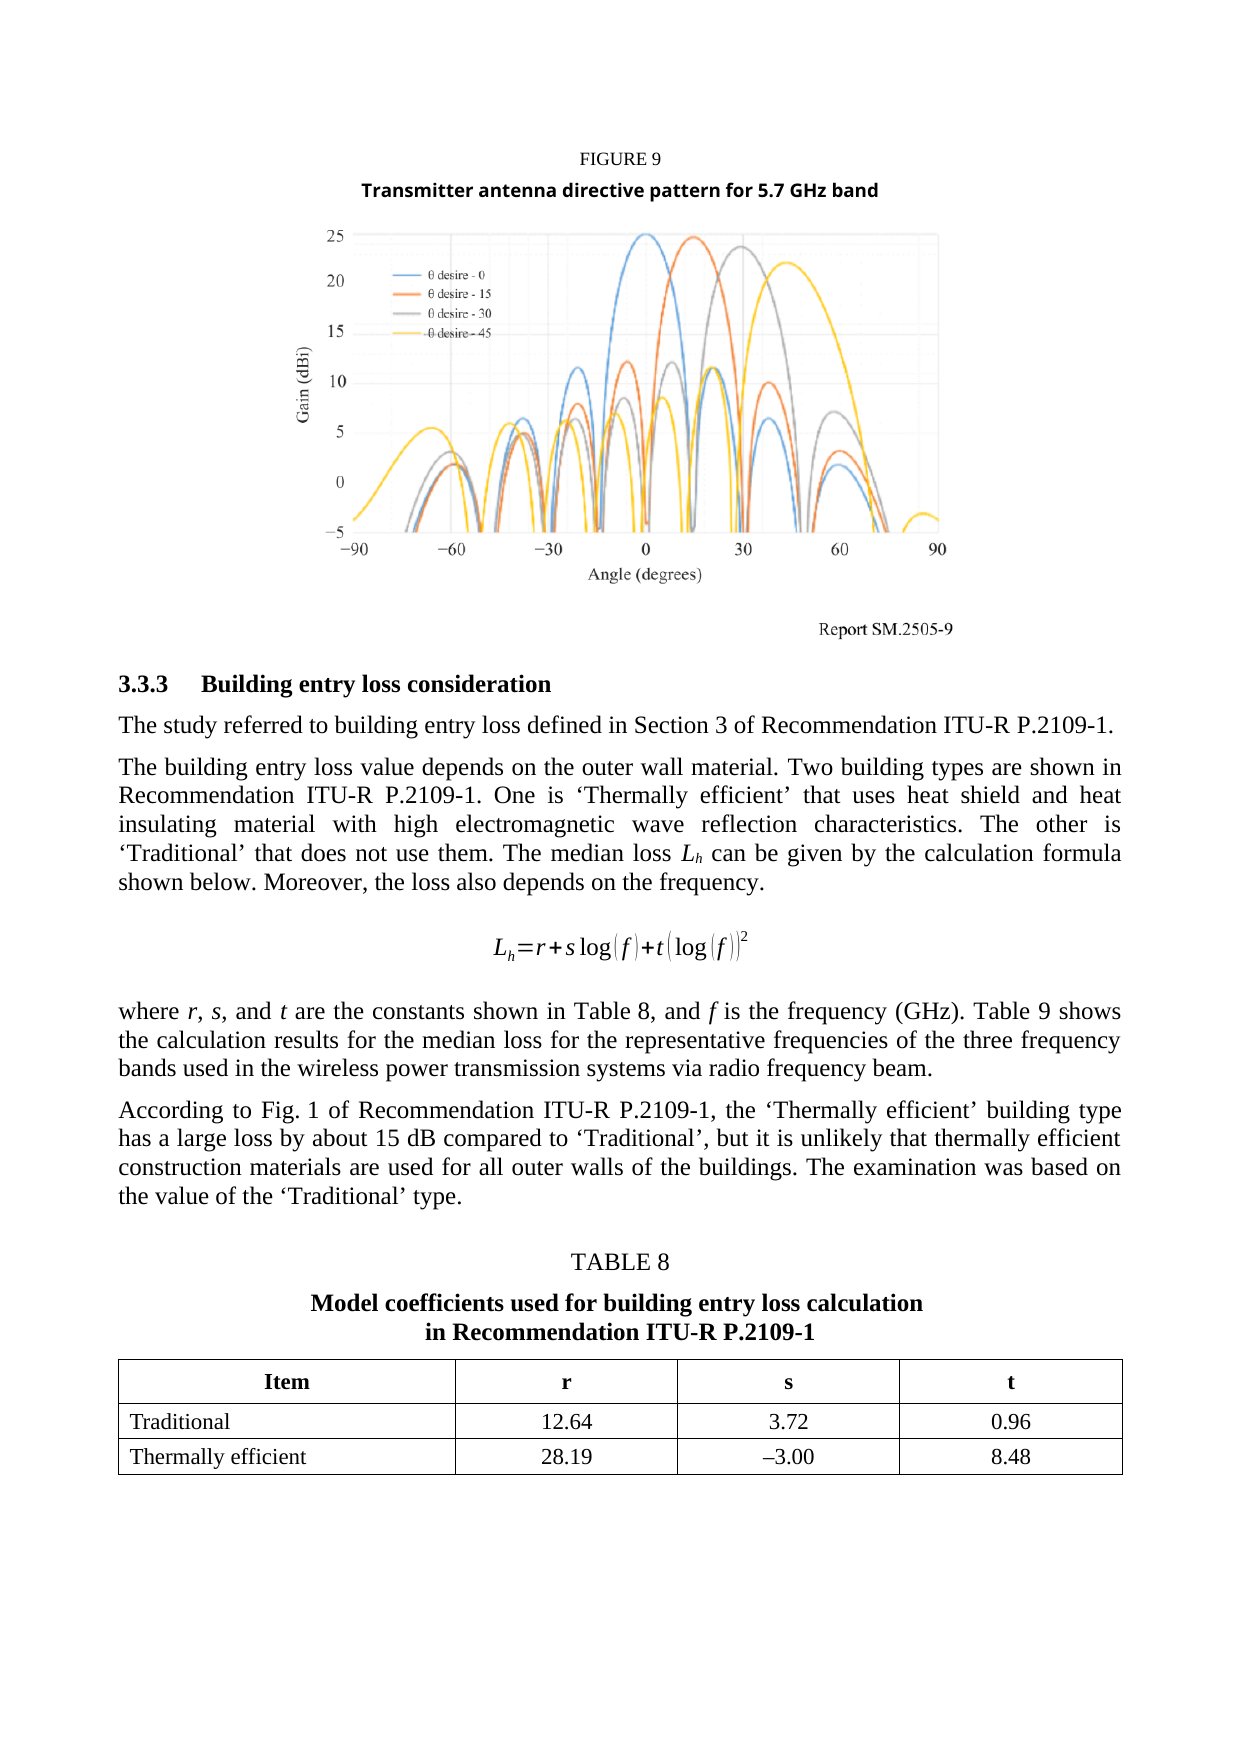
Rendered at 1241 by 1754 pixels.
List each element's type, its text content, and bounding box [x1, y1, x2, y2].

table_cell Traditional [119, 1404, 455, 1438]
table_cell Thermally efficient [119, 1439, 455, 1474]
subtitle 3.3.3 Building entry loss consideration [118, 669, 1122, 698]
table_header s [678, 1360, 899, 1402]
text where r, s, and t are the constants shown in Table 8, and f is the frequency (GHz). Table 9 shows the calculation results for the median loss for the representative frequencies of the three frequency bands used in the wireless power transmission systems via radio frequency beam. [118, 996, 1122, 1082]
table_cell 8.48 [900, 1439, 1122, 1474]
table_header Item [119, 1360, 455, 1402]
table_cell 3.72 [678, 1404, 899, 1438]
title Transmitter antenna directive pattern for 5.7 GHz band [118, 178, 1122, 203]
text FIGURE 9 [118, 148, 1122, 169]
text TABLE 8 [118, 1247, 1122, 1276]
text The building entry loss value depends on the outer wall material. Two building types are shown in Recommendation ITU-R P.2109-1. One is ‘Thermally efficient’ that uses heat shield and heat insulating material with high electromagnetic wave reflection characteristics. The other is ‘Traditional’ that does not use them. The median loss Lh can be given by the calculation formula shown below. Moreover, the loss also depends on the frequency. [118, 752, 1122, 896]
table_header t [900, 1360, 1122, 1402]
table_cell 0.96 [900, 1404, 1122, 1438]
table_cell 28.19 [456, 1439, 677, 1474]
title Model coefficients used for building entry loss calculation in Recommendation ITU-R P.2109-1 [118, 1288, 1122, 1346]
table_header r [456, 1360, 677, 1402]
picture [282, 215, 958, 645]
table_cell –3.00 [678, 1439, 899, 1474]
text According to Fig. 1 of Recommendation ITU-R P.2109-1, the ‘Thermally efficient’ building type has a large loss by about 15 dB compared to ‘Traditional’, but it is unlikely that thermally efficient construction materials are used for all outer walls of the buildings. The examination was based on the value of the ‘Traditional’ type. [118, 1095, 1122, 1210]
text The study referred to building entry loss defined in Section 3 of Recommendation ITU-R P.2109-1. [118, 711, 1122, 739]
table_cell 12.64 [456, 1404, 677, 1438]
